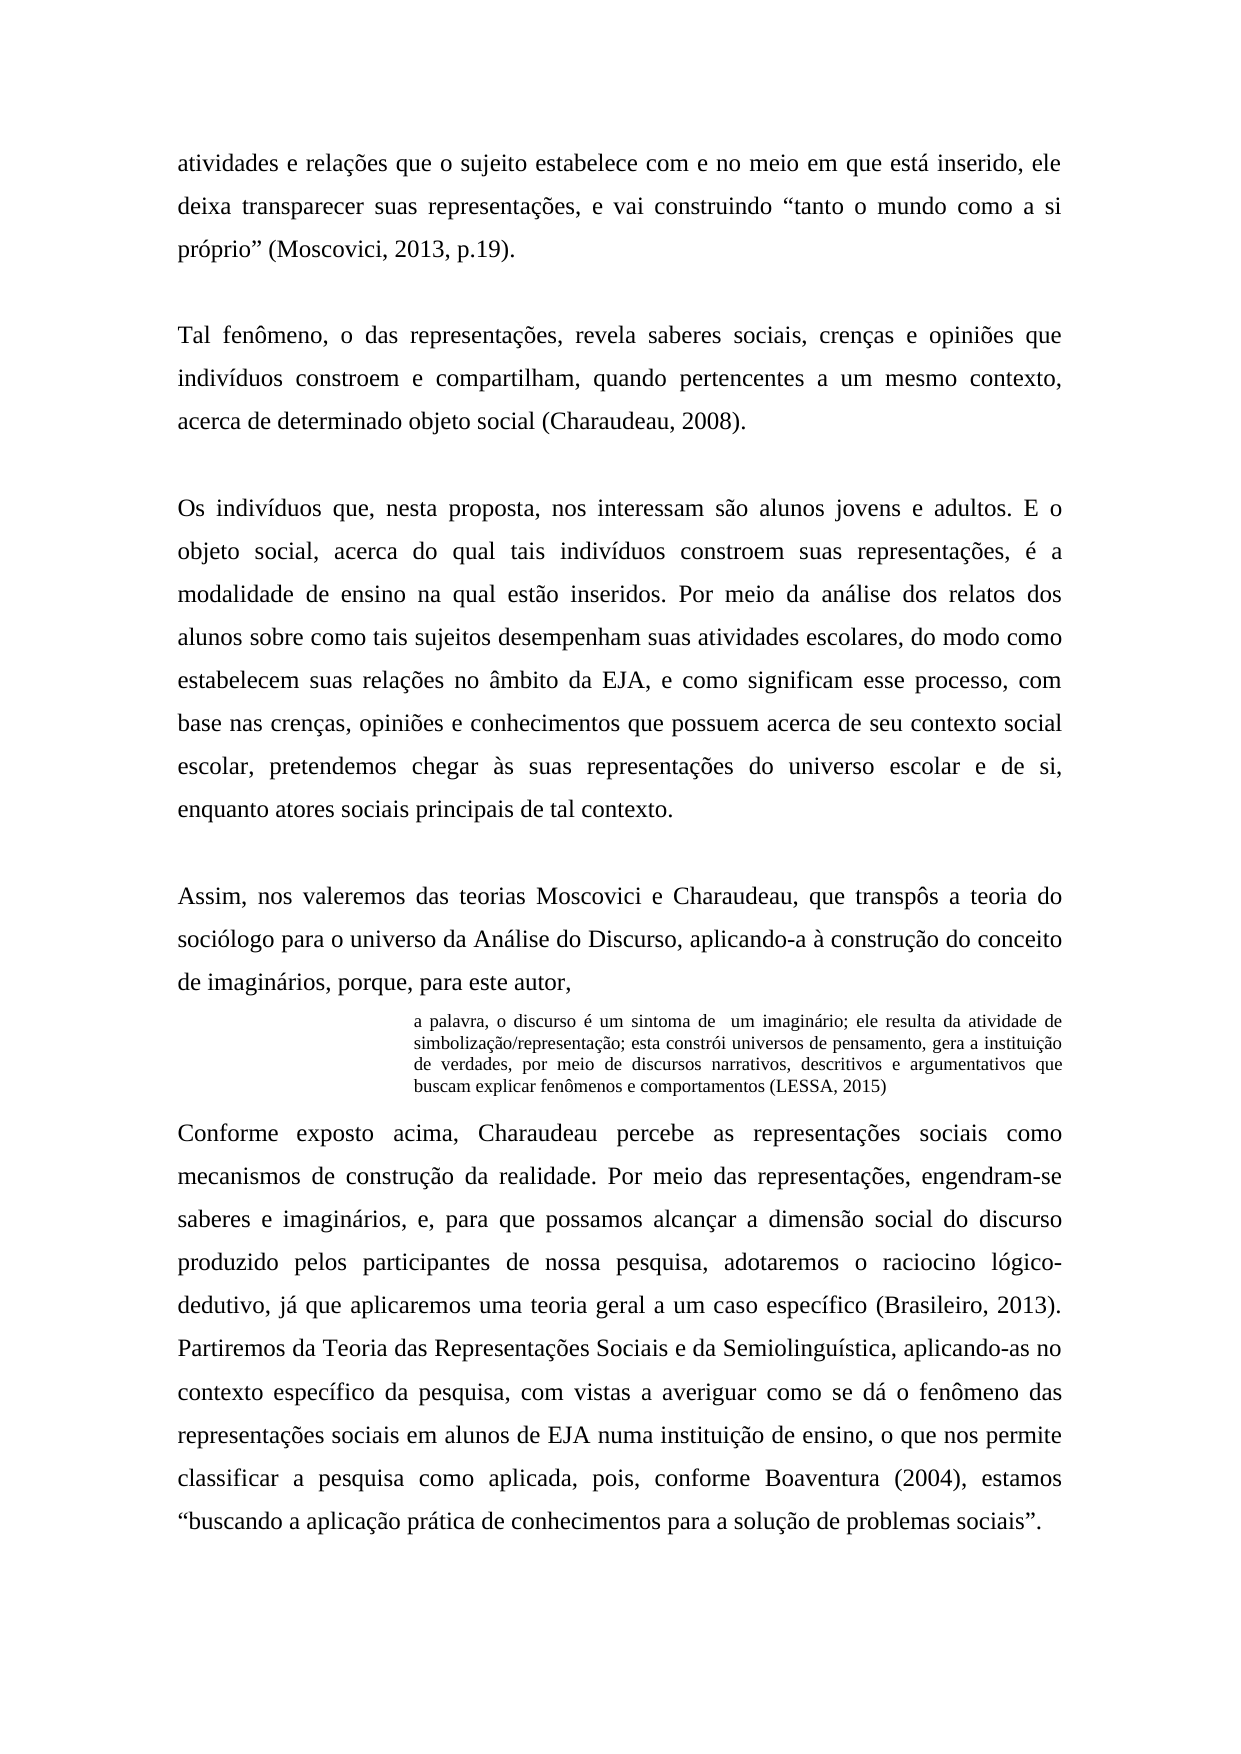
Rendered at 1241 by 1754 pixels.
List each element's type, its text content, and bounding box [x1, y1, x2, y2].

text a palavra, o discurso é um sintoma de um imaginário; ele resulta da atividade de simbolização/representação; esta constrói universos de pensamento, gera a instituição de verdades, por meio de discursos narrativos, descritivos e argumentativos que buscam explicar fenômenos e comportamentos (LESSA, 2015) [413, 1010, 1063, 1096]
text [177, 148, 1063, 263]
text Tal fenômeno, o das representações, revela saberes sociais, crenças e opiniões que indivíduos constroem e compartilham, quando pertencentes a um mesmo contexto, acerca de determinado objeto social (Charaudeau, 2008). [177, 320, 1063, 435]
text Assim, nos valeremos das teorias Moscovici e Charaudeau, que transpôs a teoria do sociólogo para o universo da Análise do Discurso, aplicando-a à construção do conceito de imaginários, porque, para este autor, [177, 881, 1063, 996]
text Os indivíduos que, nesta proposta, nos interessam são alunos jovens e adultos. E o objeto social, acerca do qual tais indivíduos constroem suas representações, é a modalidade de ensino na qual estão inseridos. Por meio da análise dos relatos dos alunos sobre como tais sujeitos desempenham suas atividades escolares, do modo como estabelecem suas relações no âmbito da EJA, e como significam esse processo, com base nas crenças, opiniões e conhecimentos que possuem acerca de seu contexto social escolar, pretendemos chegar às suas representações do universo escolar e de si, enquanto atores sociais principais de tal contexto. [177, 493, 1063, 823]
text Conforme exposto acima, Charaudeau percebe as representações sociais como mecanismos de construção da realidade. Por meio das representações, engendram-se saberes e imaginários, e, para que possamos alcançar a dimensão social do discurso produzido pelos participantes de nossa pesquisa, adotaremos o raciocino lógico- dedutivo, já que aplicaremos uma teoria geral a um caso específico (Brasileiro, 2013). Partiremos da Teoria das Representações Sociais e da Semiolinguística, aplicando-as no contexto específico da pesquisa, com vistas a averiguar como se dá o fenômeno das representações sociais em alunos de EJA numa instituição de ensino, o que nos permite classificar a pesquisa como aplicada, pois, conforme Boaventura (2004), estamos “buscando a aplicação prática de conhecimentos para a solução de problemas sociais”. [177, 1118, 1063, 1535]
